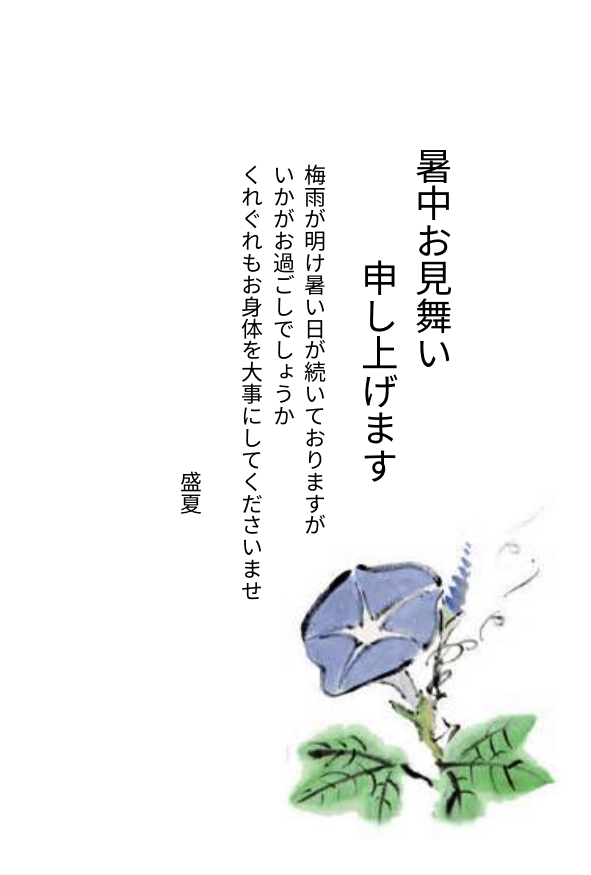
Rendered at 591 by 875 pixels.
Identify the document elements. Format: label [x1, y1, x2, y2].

picture [281, 494, 563, 839]
